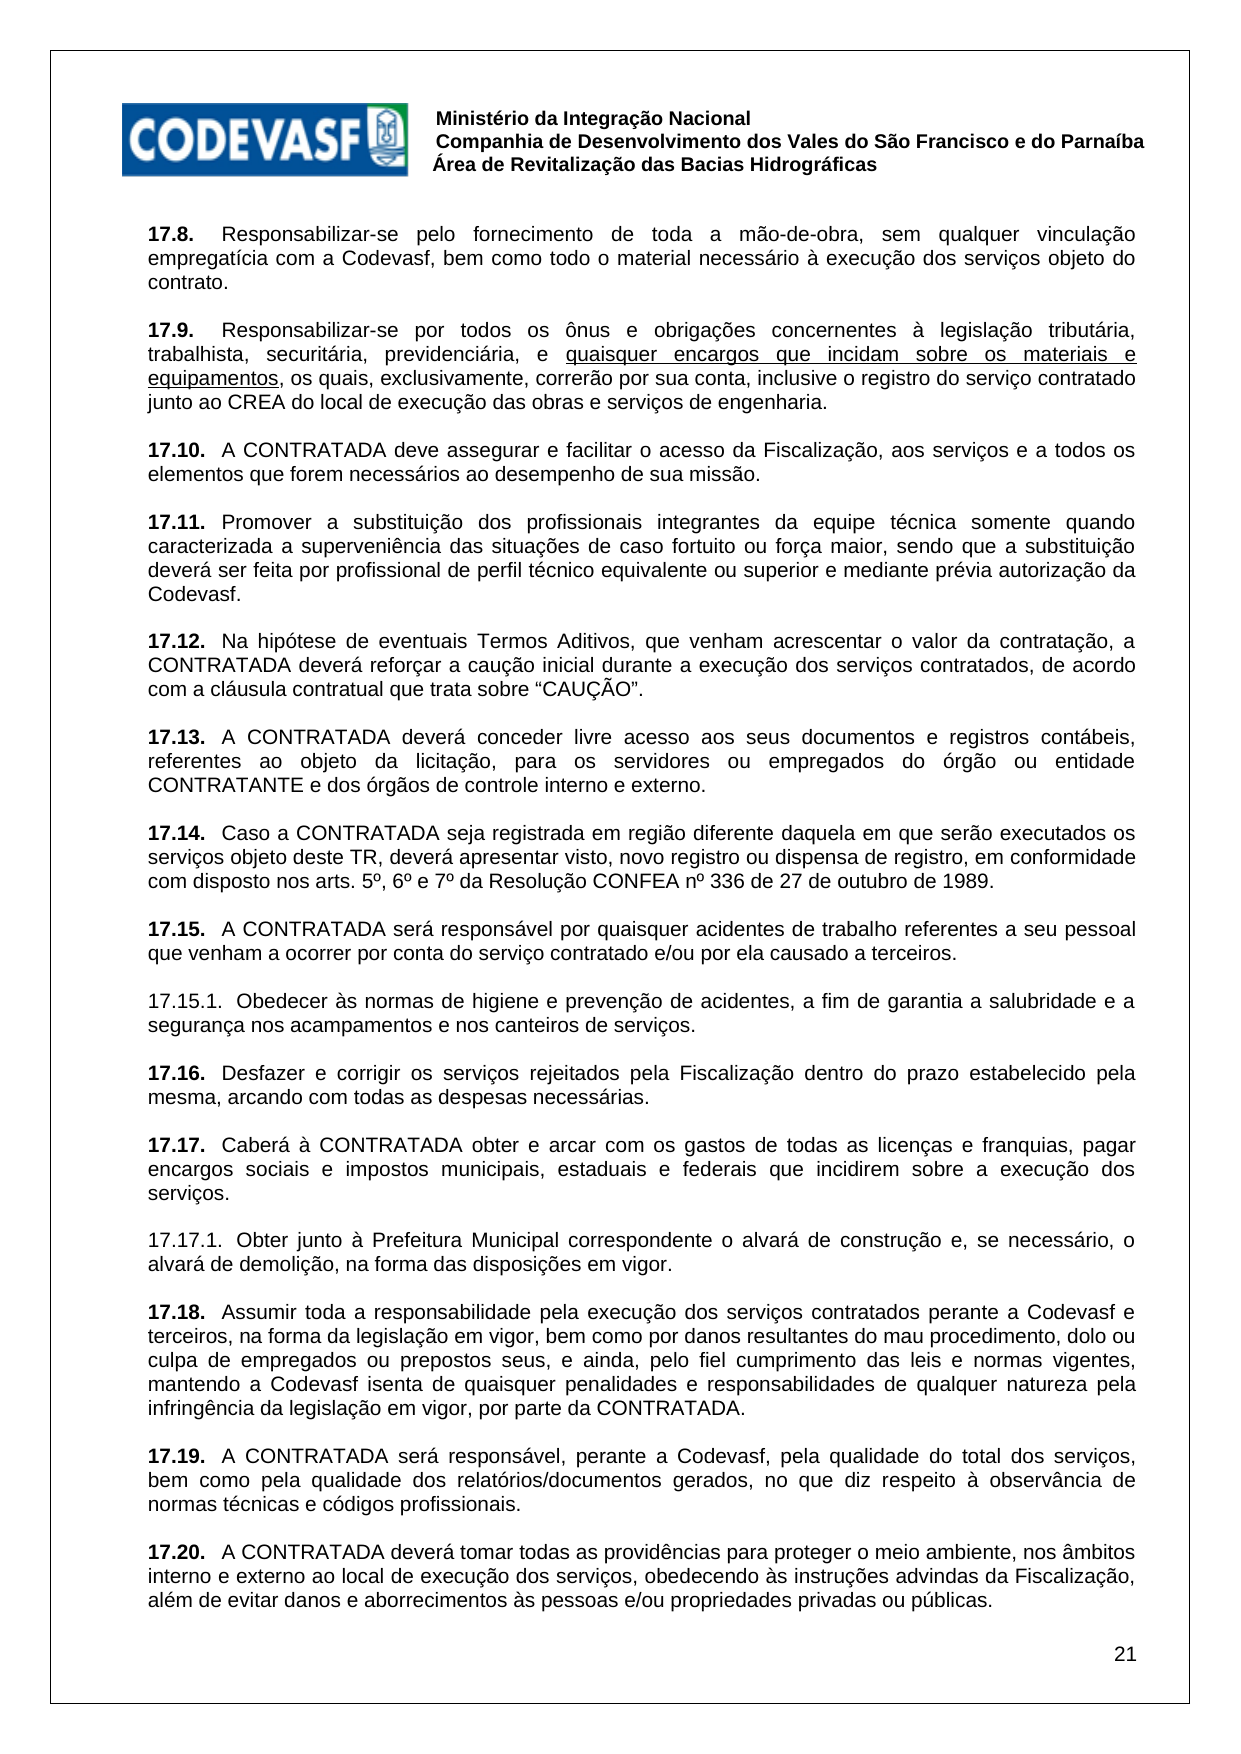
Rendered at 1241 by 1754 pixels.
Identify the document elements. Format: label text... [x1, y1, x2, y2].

subtitle A CONTRATADA deverá tomar todas as providências para proteger o meio ambiente, nos âmbitos interno e externo ao local de execução dos serviços, obedecendo às instruções advindas da Fiscalização, além de evitar danos e aborrecimentos às pessoas e/ou propriedades privadas ou públicas. [148, 1540, 1137, 1612]
subtitle A CONTRATADA deve assegurar e facilitar o acesso da Fiscalização, aos serviços e a todos os elementos que forem necessários ao desempenho de sua missão. [148, 438, 1137, 486]
subtitle Na hipótese de eventuais Termos Aditivos, que venham acrescentar o valor da contratação, a CONTRATADA deverá reforçar a caução inicial durante a execução dos serviços contratados, de acordo com a cláusula contratual que trata sobre “CAUÇÃO”. [148, 629, 1137, 701]
subtitle Obter junto à Prefeitura Municipal correspondente o alvará de construção e, se necessário, o alvará de demolição, na forma das disposições em vigor. [148, 1228, 1137, 1276]
subtitle Assumir toda a responsabilidade pela execução dos serviços contratados perante a Codevasf e terceiros, na forma da legislação em vigor, bem como por danos resultantes do mau procedimento, dolo ou culpa de empregados ou prepostos seus, e ainda, pelo fiel cumprimento das leis e normas vigentes, mantendo a Codevasf isenta de quaisquer penalidades e responsabilidades de qualquer natureza pela infringência da legislação em vigor, por parte da CONTRATADA. [148, 1300, 1137, 1420]
subtitle Responsabilizar-se pelo fornecimento de toda a mão-de-obra, sem qualquer vinculação empregatícia com a Codevasf, bem como todo o material necessário à execução dos serviços objeto do contrato. [148, 222, 1137, 294]
subtitle Promover a substituição dos profissionais integrantes da equipe técnica somente quando caracterizada a superveniência das situações de caso fortuito ou força maior, sendo que a substituição deverá ser feita por profissional de perfil técnico equivalente ou superior e mediante prévia autorização da Codevasf. [148, 509, 1137, 605]
subtitle Caso a CONTRATADA seja registrada em região diferente daquela em que serão executados os serviços objeto deste TR, deverá apresentar visto, novo registro ou dispensa de registro, em conformidade com disposto nos arts. 5º, 6º e 7º da Resolução CONFEA nº 336 de 27 de outubro de 1989. [148, 821, 1137, 893]
subtitle A CONTRATADA deverá conceder livre acesso aos seus documentos e registros contábeis, referentes ao objeto da licitação, para os servidores ou empregados do órgão ou entidade CONTRATANTE e dos órgãos de controle interno e externo. [148, 725, 1137, 797]
subtitle A CONTRATADA será responsável por quaisquer acidentes de trabalho referentes a seu pessoal que venham a ocorrer por conta do serviço contratado e/ou por ela causado a terceiros. [148, 917, 1137, 965]
subtitle Obedecer às normas de higiene e prevenção de acidentes, a fim de garantia a salubridade e a segurança nos acampamentos e nos canteiros de serviços. [148, 989, 1137, 1037]
picture [122, 103, 410, 179]
subtitle Desfazer e corrigir os serviços rejeitados pela Fiscalização dentro do prazo estabelecido pela mesma, arcando com todas as despesas necessárias. [148, 1061, 1137, 1108]
subtitle Responsabilizar-se por todos os ônus e obrigações concernentes à legislação tributária, trabalhista, securitária, previdenciária, e quaisquer encargos que incidam sobre os materiais e equipamentos, os quais, exclusivamente, correrão por sua conta, inclusive o registro do serviço contratado junto ao CREA do local de execução das obras e serviços de engenharia. [148, 318, 1137, 414]
subtitle Caberá à CONTRATADA obter e arcar com os gastos de todas as licenças e franquias, pagar encargos sociais e impostos municipais, estaduais e federais que incidirem sobre a execução dos serviços. [148, 1132, 1137, 1204]
subtitle A CONTRATADA será responsável, perante a Codevasf, pela qualidade do total dos serviços, bem como pela qualidade dos relatórios/documentos gerados, no que diz respeito à observância de normas técnicas e códigos profissionais. [148, 1444, 1137, 1516]
